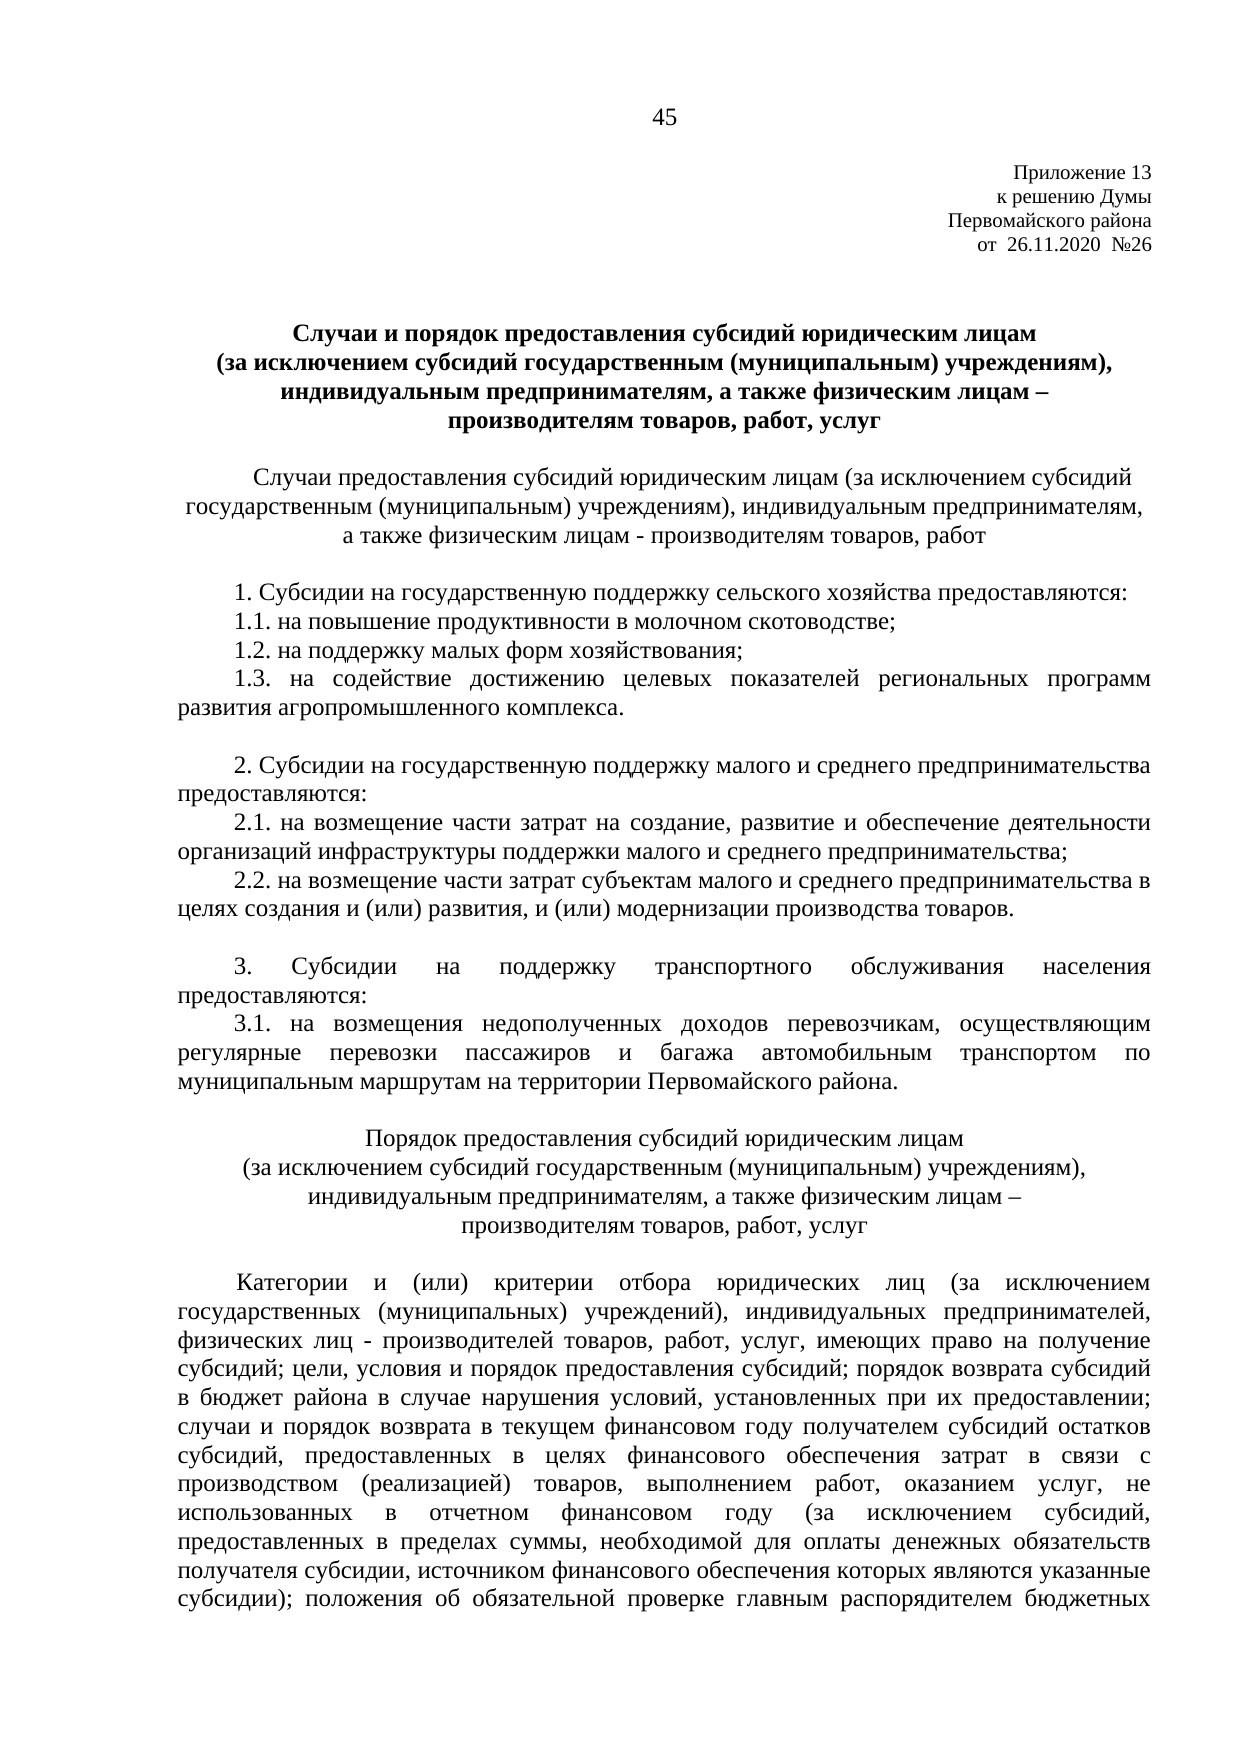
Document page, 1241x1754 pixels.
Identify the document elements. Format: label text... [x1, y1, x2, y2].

text 1.3. на содействие достижению целевых показателей региональных программ развития агропромышленного комплекса. [177, 663, 1152, 721]
text 1.1. на повышение продуктивности в молочном скотоводстве; [177, 606, 1152, 635]
text 2.1. на возмещение части затрат на создание, развитие и обеспечение деятельности организаций инфраструктуры поддержки малого и среднего предпринимательства; [177, 807, 1152, 865]
text (за исключением субсидий государственным (муниципальным) учреждениям), индивидуальным предпринимателям, а также физическим лицам – [177, 1152, 1152, 1210]
text от 26.11.2020 №26 [177, 232, 1152, 256]
text 1.2. на поддержку малых форм хозяйствования; [177, 635, 1152, 663]
text Случаи и порядок предоставления субсидий юридическим лицам [177, 318, 1152, 347]
text 1. Субсидии на государственную поддержку сельского хозяйства предоставляются: [177, 577, 1152, 606]
text 2. Субсидии на государственную поддержку малого и среднего предпринимательства предоставляются: [177, 750, 1152, 807]
text Приложение 13 [177, 160, 1152, 184]
text Порядок предоставления субсидий юридическим лицам [177, 1123, 1152, 1152]
text производителям товаров, работ, услуг [177, 405, 1152, 433]
text Первомайского района [177, 208, 1152, 232]
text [177, 1267, 1152, 1612]
text производителям товаров, работ, услуг [177, 1210, 1152, 1238]
text (за исключением субсидий государственным (муниципальным) учреждениям), индивидуальным предпринимателям, а также физическим лицам – [177, 347, 1152, 405]
text к решению Думы [177, 184, 1152, 208]
text 3. Субсидии на поддержку транспортного обслуживания населения предоставляются: [177, 951, 1152, 1008]
text 3.1. на возмещения недополученных доходов перевозчикам, осуществляющим регулярные перевозки пассажиров и багажа автомобильным транспортом по муниципальным маршрутам на территории Первомайского района. [177, 1008, 1152, 1095]
text Случаи предоставления субсидий юридическим лицам (за исключением субсидий государственным (муниципальным) учреждениям), индивидуальным предпринимателям, а также физическим лицам - производителям товаров, работ [177, 462, 1152, 548]
text 2.2. на возмещение части затрат субъектам малого и среднего предпринимательства в целях создания и (или) развития, и (или) модернизации производства товаров. [177, 865, 1152, 922]
